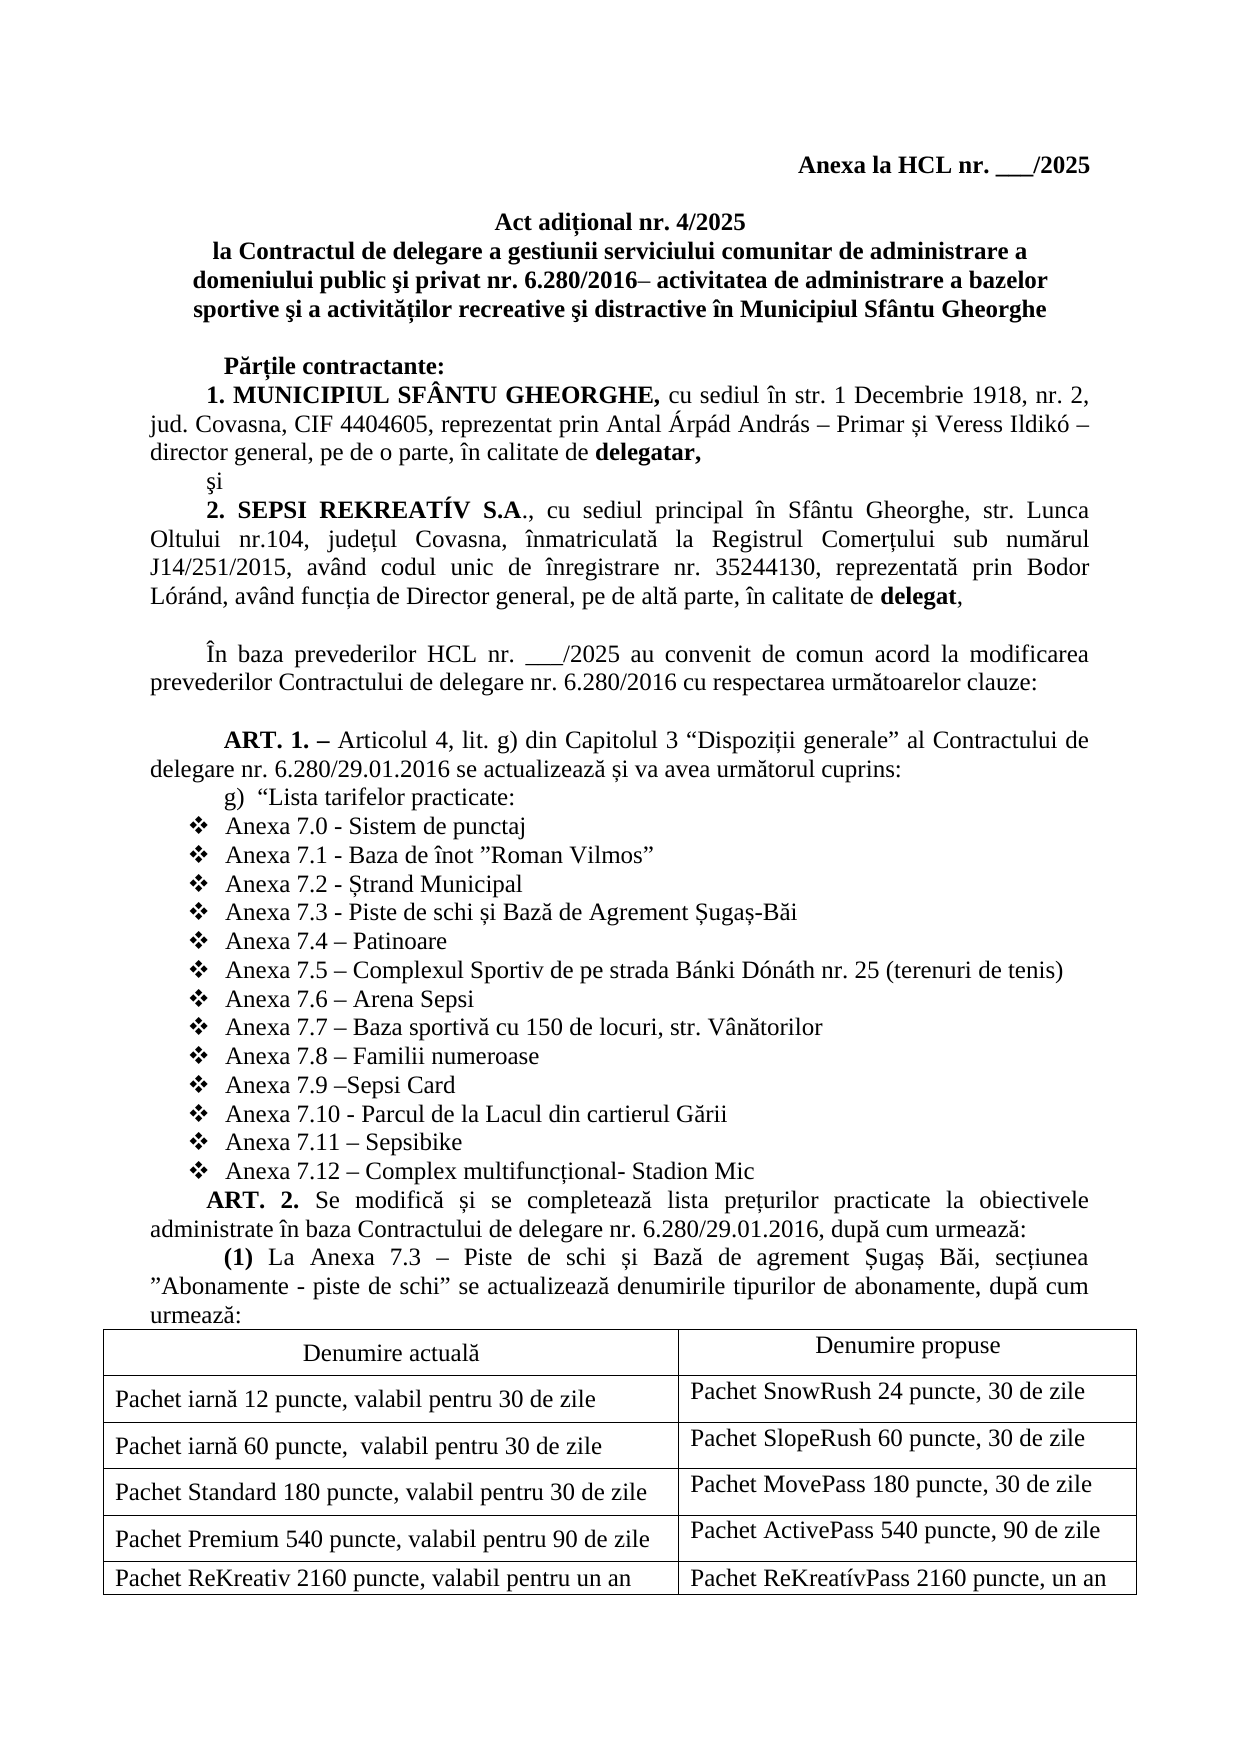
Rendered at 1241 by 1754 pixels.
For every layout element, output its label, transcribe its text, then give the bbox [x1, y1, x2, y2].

list Anexa 7.0 - Sistem de punctaj [187, 811, 1090, 840]
table_cell Pachet MovePass 180 puncte, 30 de zile [679, 1469, 1136, 1514]
list Anexa 7.2 - Ștrand Municipal [187, 869, 1090, 897]
list Anexa 7.8 – Familii numeroase [187, 1041, 1090, 1070]
table_cell Pachet Premium 540 puncte, valabil pentru 90 de zile [104, 1516, 678, 1561]
text şi [150, 466, 1090, 495]
list Anexa 7.3 - Piste de schi și Bază de Agrement Șugaș-Băi [187, 897, 1090, 926]
table_cell Pachet ActivePass 540 puncte, 90 de zile [679, 1516, 1136, 1561]
list Anexa 7.10 - Parcul de la Lacul din cartierul Gării [187, 1099, 1090, 1127]
list Anexa 7.1 - Baza de înot ”Roman Vilmos” [187, 840, 1090, 869]
table_cell Pachet ReKreativ 2160 puncte, valabil pentru un an [104, 1562, 678, 1594]
table_header Denumire propuse [679, 1330, 1136, 1375]
list Anexa 7.9 –Sepsi Card [187, 1070, 1090, 1099]
list Anexa 7.6 – Arena Sepsi [187, 984, 1090, 1012]
text ART. 2. Se modifică și se completează lista prețurilor practicate la obiectivele administrate în baza Contractului de delegare nr. 6.280/29.01.2016, după cum urmează: [150, 1185, 1090, 1242]
table_cell Pachet SlopeRush 60 puncte, 30 de zile [679, 1423, 1136, 1468]
text 1. MUNICIPIUL SFÂNTU GHEORGHE, cu sediul în str. 1 Decembrie 1918, nr. 2, jud. Covasna, CIF 4404605, reprezentat prin Antal Árpád András – Primar și Veress Ildikó – director general, pe de o parte, în calitate de delegatar, [150, 380, 1090, 466]
text (1) La Anexa 7.3 – Piste de schi și Bază de agrement Șugaș Băi, secțiunea ”Abonamente - piste de schi” se actualizează denumirile tipurilor de abonamente, după cum urmează: [150, 1242, 1090, 1329]
table_cell Pachet ReKreatívPass 2160 puncte, un an [679, 1562, 1136, 1594]
text Părțile contractante: [150, 351, 1090, 380]
table_cell Pachet SnowRush 24 puncte, 30 de zile [679, 1376, 1136, 1422]
table_cell Pachet iarnă 60 puncte, valabil pentru 30 de zile [104, 1423, 678, 1468]
table_header Denumire actuală [104, 1330, 678, 1375]
text g) “Lista tarifelor practicate: [150, 782, 1090, 811]
list Anexa 7.4 – Patinoare [187, 926, 1090, 955]
list Anexa 7.12 – Complex multifuncțional- Stadion Mic [187, 1156, 1090, 1185]
list Anexa 7.5 – Complexul Sportiv de pe strada Bánki Dónáth nr. 25 (terenuri de tenis) [187, 955, 1090, 984]
text la Contractul de delegare a gestiunii serviciului comunitar de administrare a domeniului public şi privat nr. 6.280/2016– activitatea de administrare a bazelor sportive şi a activităților recreative şi distractive în Municipiul Sfântu Gheorghe [150, 236, 1090, 322]
list Anexa 7.7 – Baza sportivă cu 150 de locuri, str. Vânătorilor [187, 1012, 1090, 1041]
text 2. SEPSI REKREATÍV S.A., cu sediul principal în Sfântu Gheorghe, str. Lunca Oltului nr.104, județul Covasna, înmatriculată la Registrul Comerțului sub numărul J14/251/2015, având codul unic de înregistrare nr. 35244130, reprezentată prin Bodor Lóránd, având funcția de Director general, pe de altă parte, în calitate de delegat, [150, 495, 1090, 610]
text Anexa la HCL nr. ___/2025 [150, 150, 1090, 179]
table_cell Pachet iarnă 12 puncte, valabil pentru 30 de zile [104, 1376, 678, 1422]
text ART. 1. – Articolul 4, lit. g) din Capitolul 3 “Dispoziții generale” al Contractului de delegare nr. 6.280/29.01.2016 se actualizează și va avea următorul cuprins: [150, 725, 1090, 782]
table_cell Pachet Standard 180 puncte, valabil pentru 30 de zile [104, 1469, 678, 1514]
text În baza prevederilor HCL nr. ___/2025 au convenit de comun acord la modificarea prevederilor Contractului de delegare nr. 6.280/2016 cu respectarea următoarelor clauze: [150, 639, 1090, 696]
list Anexa 7.11 – Sepsibike [187, 1127, 1090, 1156]
text Act adițional nr. 4/2025 [150, 207, 1090, 236]
